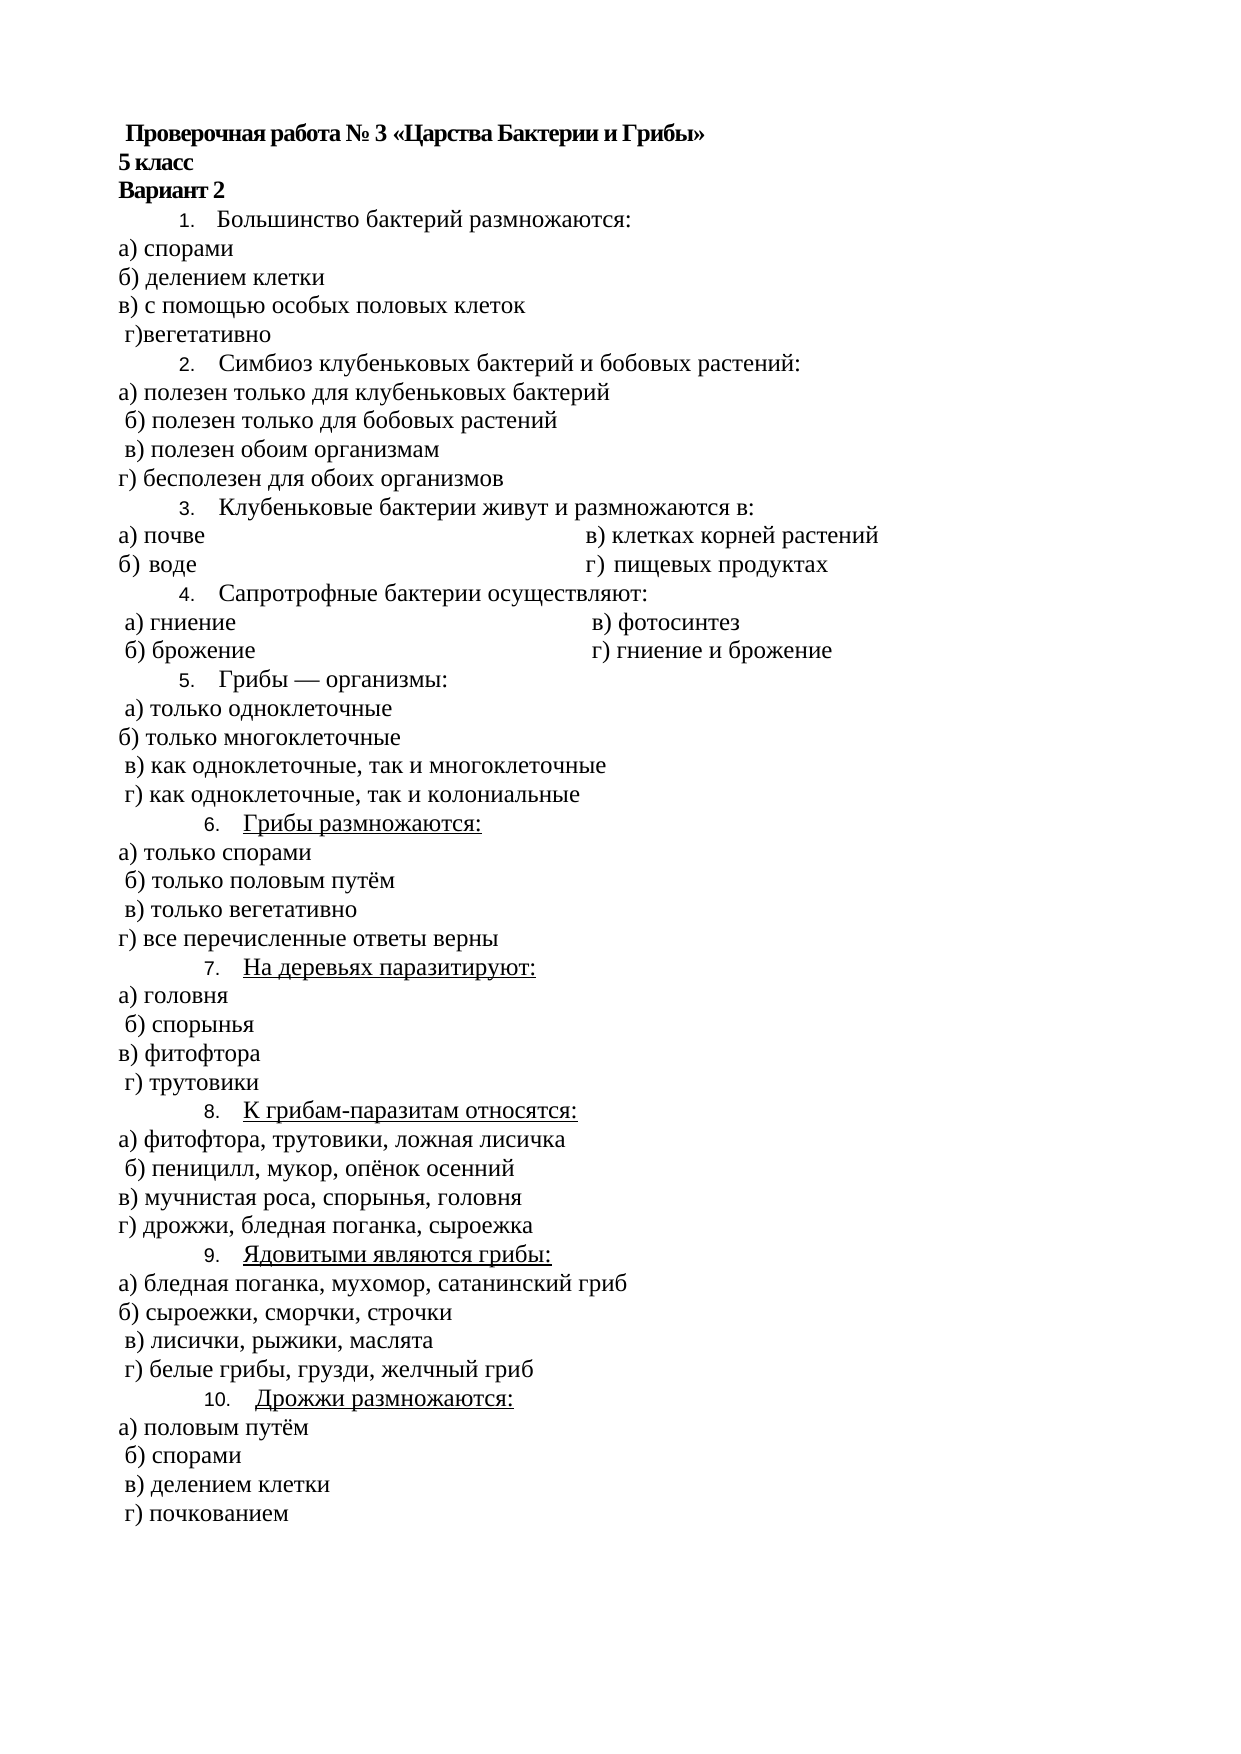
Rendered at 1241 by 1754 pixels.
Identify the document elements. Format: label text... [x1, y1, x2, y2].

text в) делением клетки [118, 1469, 614, 1498]
list Грибы размножаются: [203, 808, 1122, 837]
text а) гниение в) фотосинтез [118, 607, 1122, 636]
list К грибам-паразитам относятся: [203, 1096, 1122, 1124]
text б) пеницилл, мукор, опёнок осенний [118, 1153, 889, 1182]
text б) воде г) пищевых продуктах [118, 549, 1122, 578]
text а) полезен только для клубеньковых бактерий [118, 377, 839, 406]
list Симбиоз клубеньковых бактерий и бобовых растений: [178, 348, 1122, 377]
text г) как одноклеточные, так и колониальные [118, 779, 839, 808]
list Дрожжи размножаются: [203, 1383, 1122, 1412]
text в) фитофтора [118, 1038, 472, 1067]
text в) только вегетативно [118, 894, 614, 923]
text а) половым путём [118, 1412, 614, 1441]
list Ядовитыми являются грибы: [203, 1239, 1122, 1268]
list Большинство бактерий размножаются: [178, 204, 1122, 233]
text в) как одноклеточные, так и многоклеточные [118, 751, 839, 779]
text б) брожение г) гниение и брожение [118, 636, 1122, 664]
text г)вегетативно [118, 319, 1122, 348]
text б) только половым путём [118, 866, 614, 894]
text а) только спорами [118, 837, 1122, 866]
text в) с помощью особых половых клеток [118, 291, 1122, 319]
text в) лисички, рыжики, маслята [118, 1326, 1122, 1354]
text г) бесполезен для обоих организмов [118, 463, 839, 492]
text г) трутовики [118, 1067, 472, 1096]
list Грибы — организмы: [178, 664, 1122, 693]
text г) все перечисленные ответы верны [118, 923, 1122, 952]
text а) спорами [118, 233, 1122, 262]
text а) только одноклеточные [118, 693, 839, 722]
text г) белые грибы, грузди, желчный гриб [118, 1354, 1122, 1383]
text в) мучнистая роса, спорынья, головня [118, 1182, 889, 1211]
list Сапротрофные бактерии осуществляют: [178, 578, 1122, 607]
text г) почкованием [118, 1498, 614, 1527]
text а) фитофтора, трутовики, ложная лисичка [118, 1124, 889, 1153]
text б) спорами [118, 1441, 614, 1469]
text г) дрожжи, бледная поганка, сыроежка [118, 1211, 1122, 1239]
text а) почве в) клетках корней растений [118, 521, 1122, 549]
text Проверочная работа № 3 «Царства Бактерии и Грибы» [118, 118, 1122, 147]
list Клубеньковые бактерии живут и размножаются в: [178, 492, 1122, 521]
text 5 класс [118, 147, 1122, 176]
text в) полезен обоим организмам [118, 434, 839, 463]
text а) головня [118, 981, 462, 1009]
list На деревьях паразитируют: [203, 952, 1122, 981]
text б) делением клетки [118, 262, 1122, 291]
text б) спорынья [118, 1009, 462, 1038]
text б) полезен только для бобовых растений [118, 406, 839, 434]
text б) сыроежки, сморчки, строчки [118, 1297, 889, 1326]
text б) только многоклеточные [118, 722, 839, 751]
text а) бледная поганка, мухомор, сатанинский гриб [118, 1268, 889, 1297]
text Вариант 2 [118, 176, 1122, 204]
